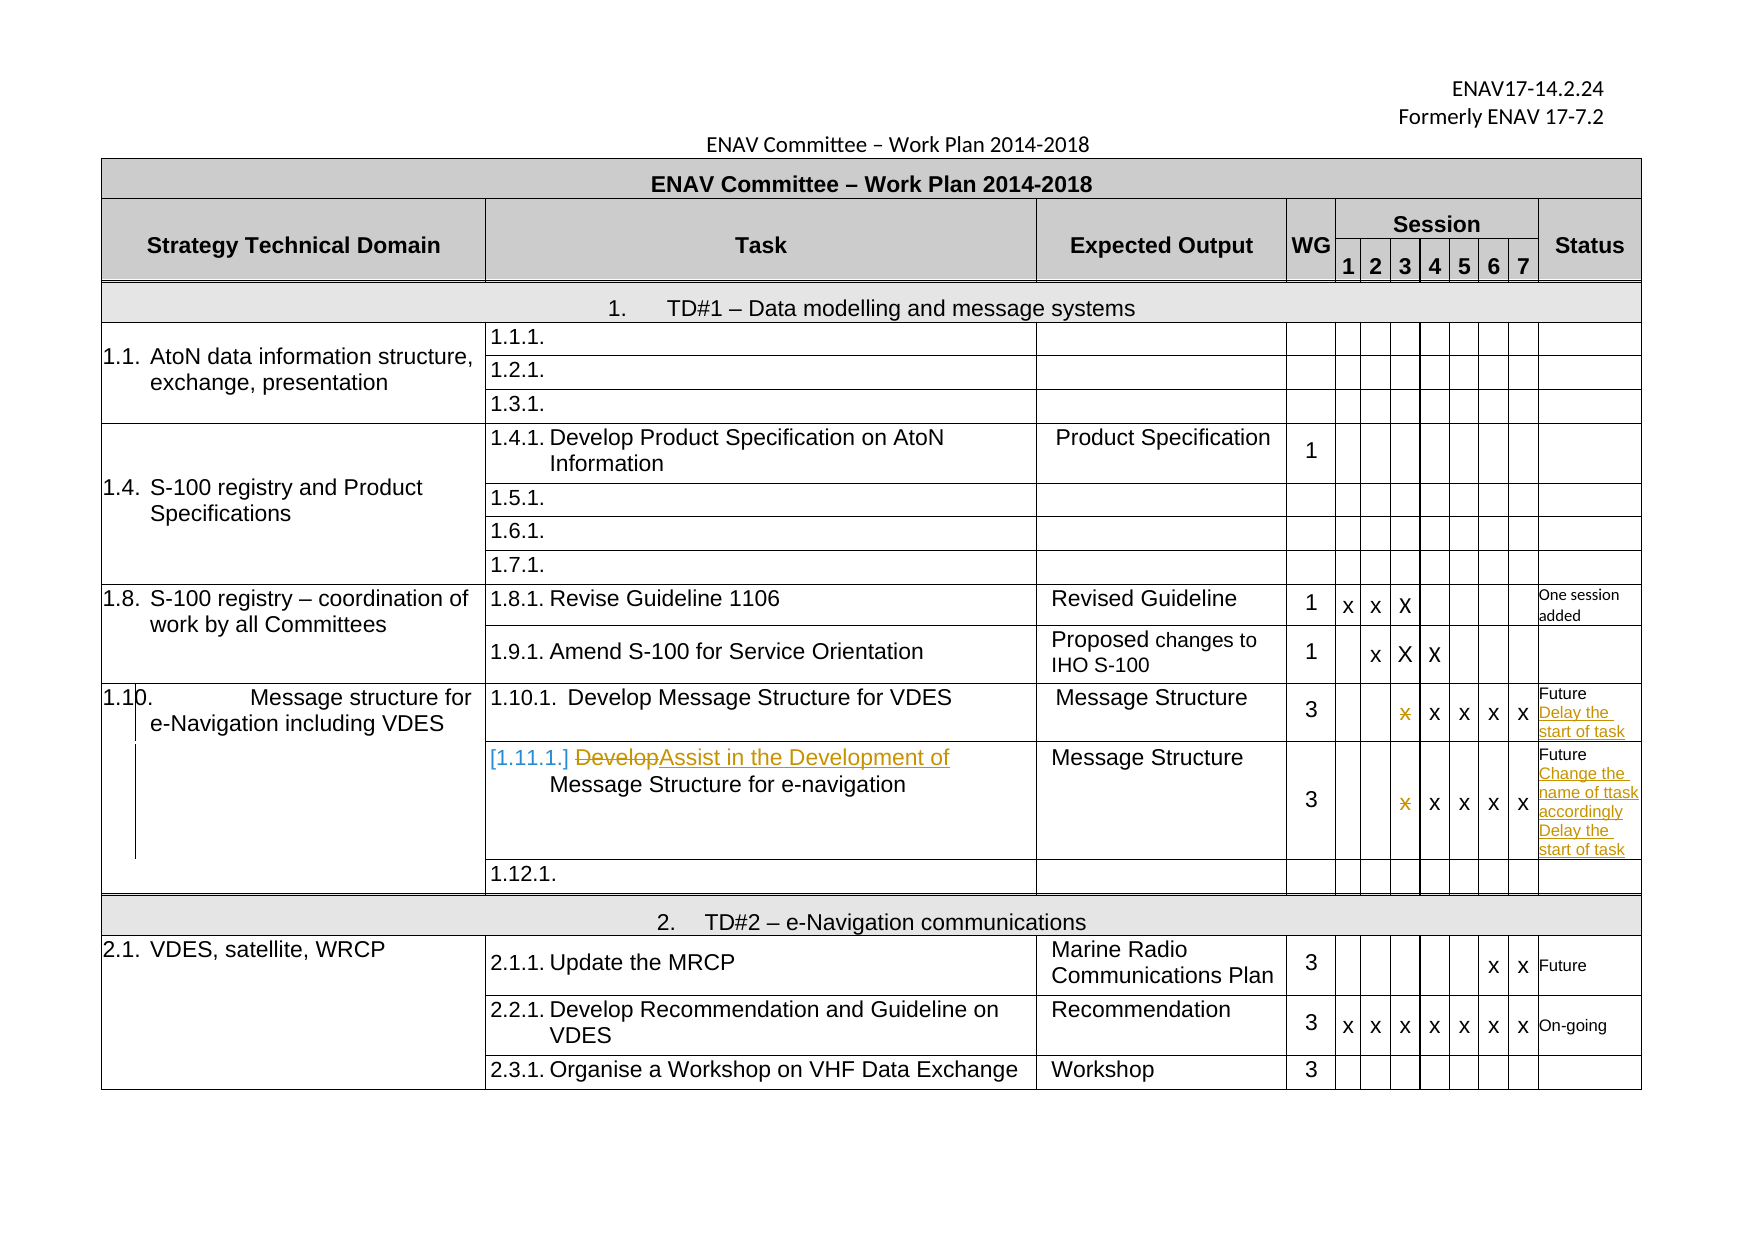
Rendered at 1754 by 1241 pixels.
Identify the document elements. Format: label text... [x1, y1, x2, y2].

table_cell [1421, 424, 1449, 482]
table_cell [1287, 323, 1335, 355]
table_cell x [1391, 996, 1419, 1055]
table_cell [1336, 390, 1360, 422]
table_cell x [1421, 742, 1449, 859]
table_cell x [1421, 1056, 1449, 1089]
table_cell [1509, 356, 1538, 389]
table_cell [1391, 517, 1419, 550]
table_cell [1361, 390, 1390, 422]
table_cell x [1361, 1056, 1390, 1089]
table_cell Amend S-100 for Service Orientation [486, 626, 1036, 683]
table_cell Recommendation [1037, 996, 1286, 1055]
table_cell [1450, 626, 1478, 683]
table_cell x [1509, 684, 1538, 741]
table_cell [1287, 517, 1335, 550]
table_cell x [1421, 684, 1449, 741]
table_cell [486, 517, 1036, 550]
table_cell [1336, 517, 1360, 550]
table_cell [486, 1056, 1036, 1089]
table_cell [1287, 860, 1335, 893]
table_cell Product Specification [1037, 424, 1286, 482]
table_cell [1287, 551, 1335, 583]
table_cell [1450, 860, 1478, 893]
table_cell [1391, 742, 1419, 859]
table_cell X [1391, 626, 1419, 683]
table_cell [486, 551, 1036, 583]
table_cell [1336, 860, 1360, 893]
table_cell 1 [1287, 585, 1335, 625]
table_cell [1479, 585, 1508, 625]
table_cell 1 [1336, 239, 1360, 279]
table_cell [1509, 323, 1538, 355]
table_cell Workshop [1037, 1056, 1286, 1089]
table_cell [1421, 936, 1449, 995]
table_cell WG [1287, 199, 1335, 279]
table_cell One session added [1539, 585, 1641, 625]
table_cell [1539, 484, 1641, 516]
table_cell [1450, 484, 1478, 516]
table_cell [1287, 484, 1335, 516]
table_cell [1539, 626, 1641, 683]
table_cell [1509, 585, 1538, 625]
table_cell [486, 356, 1036, 389]
table_cell [1539, 323, 1641, 355]
table_cell [1450, 1056, 1478, 1089]
table_cell 5 [1450, 239, 1478, 279]
table_cell AtoN data information structure, exchange, presentation [102, 323, 485, 422]
table_cell [1391, 551, 1419, 583]
table_cell Develop Product Specification on AtoN Information [486, 424, 1036, 482]
table_cell [1509, 1056, 1538, 1089]
table_cell On-going [1539, 996, 1641, 1055]
table_cell 6 [1479, 239, 1508, 279]
table_cell [1450, 390, 1478, 422]
table_header ENAV Committee – Work Plan 2014-2018 [102, 159, 1641, 198]
table_cell 3 [1287, 996, 1335, 1055]
table_cell [1391, 484, 1419, 516]
table_cell [1539, 551, 1641, 583]
table_cell [1479, 356, 1508, 389]
table_cell [1509, 390, 1538, 422]
table_cell [1450, 424, 1478, 482]
table_cell [1509, 860, 1538, 893]
table_cell X [1391, 585, 1419, 625]
table_cell [1361, 356, 1390, 389]
table_cell Message Structure for e-navigation [486, 742, 1036, 859]
table_cell [1361, 684, 1390, 741]
table_cell 3 [1287, 1056, 1335, 1089]
table_cell [1479, 517, 1508, 550]
table_cell VDES, satellite, WRCP [102, 936, 485, 1089]
table_cell TD#2 – e-Navigation communications [102, 896, 1641, 935]
table_cell [486, 390, 1036, 422]
table_cell x [1336, 585, 1360, 625]
table_cell [1421, 585, 1449, 625]
table_cell [1361, 323, 1390, 355]
table_cell [1509, 551, 1538, 583]
table_cell [1539, 356, 1641, 389]
table_cell [1391, 684, 1419, 741]
table_cell Marine Radio Communications Plan [1037, 936, 1286, 995]
table_cell [486, 484, 1036, 516]
table_cell [1450, 551, 1478, 583]
table_cell [1037, 356, 1286, 389]
table_cell Future [1539, 684, 1641, 741]
table_cell [1450, 517, 1478, 550]
table_cell [1479, 551, 1508, 583]
table_cell [1037, 517, 1286, 550]
table_cell [1037, 860, 1286, 893]
table_cell [1391, 323, 1419, 355]
table_cell [1361, 484, 1390, 516]
table_cell x [1336, 996, 1360, 1055]
table_cell [1539, 424, 1641, 482]
table_cell Message structure for e-Navigation including VDES [102, 684, 485, 893]
table_cell x [1450, 684, 1478, 741]
table_cell [1336, 1056, 1360, 1089]
table_cell S-100 registry – coordination of work by all Committees [102, 585, 485, 683]
table_cell x [1479, 742, 1508, 859]
table_cell [1539, 517, 1641, 550]
table_cell [1361, 742, 1390, 859]
table_cell [1336, 323, 1360, 355]
table_cell [1391, 936, 1419, 995]
table_cell [1391, 356, 1419, 389]
table_cell x [1450, 996, 1478, 1055]
table_cell Message Structure [1037, 742, 1286, 859]
table_cell x [1479, 996, 1508, 1055]
table_cell Revised Guideline [1037, 585, 1286, 625]
table_cell [1336, 356, 1360, 389]
table_cell [1361, 424, 1390, 482]
table_cell [1421, 484, 1449, 516]
table_cell [1479, 323, 1508, 355]
table_cell [1391, 390, 1419, 422]
table_cell [1037, 390, 1286, 422]
table_cell [1421, 356, 1449, 389]
table_cell [1539, 1056, 1641, 1089]
table_cell [486, 860, 1036, 893]
table_cell [1336, 484, 1360, 516]
table_cell [1336, 742, 1360, 859]
table_cell x [1391, 1056, 1419, 1089]
table_cell Update the MRCP [486, 936, 1036, 995]
table_cell [1361, 936, 1390, 995]
table_cell [1361, 860, 1390, 893]
table_cell Message Structure [1037, 684, 1286, 741]
table_cell 3 [1287, 742, 1335, 859]
table_cell 2 [1361, 239, 1390, 279]
table_cell x [1450, 742, 1478, 859]
table_cell [1391, 860, 1419, 893]
table_cell X [1421, 626, 1449, 683]
table_cell [1539, 860, 1641, 893]
table_cell [1336, 551, 1360, 583]
table_cell [1479, 424, 1508, 482]
table_cell Task [486, 199, 1036, 279]
table_cell Develop Recommendation and Guideline on VDES [486, 996, 1036, 1055]
table_cell [1421, 517, 1449, 550]
table_cell x [1361, 585, 1390, 625]
table_cell x [1509, 742, 1538, 859]
table_cell [1509, 517, 1538, 550]
table_cell x [1509, 936, 1538, 995]
table_cell [1287, 356, 1335, 389]
table_cell 1 [1287, 626, 1335, 683]
table_cell [1479, 390, 1508, 422]
table_cell [486, 323, 1036, 355]
table_cell Session [1336, 199, 1538, 238]
table_cell [1391, 424, 1419, 482]
table_cell [1336, 626, 1360, 683]
table_cell x [1479, 684, 1508, 741]
table_cell x [1361, 996, 1390, 1055]
table_cell Proposed changes to IHO S-100 [1037, 626, 1286, 683]
table_cell [1450, 585, 1478, 625]
table_cell Revise Guideline 1106 [486, 585, 1036, 625]
table_cell 7 [1509, 239, 1538, 279]
table_cell [1450, 936, 1478, 995]
table_cell [1509, 424, 1538, 482]
table_cell 3 [1391, 239, 1419, 279]
table_cell [1539, 390, 1641, 422]
table_cell [1336, 684, 1360, 741]
table_cell 3 [1287, 684, 1335, 741]
table_cell TD#1 – Data modelling and message systems [102, 283, 1641, 322]
table_cell [1450, 323, 1478, 355]
table_cell Future [1539, 742, 1641, 859]
table_cell Strategy Technical Domain [102, 199, 485, 279]
table_cell x [1509, 996, 1538, 1055]
table_cell [1336, 936, 1360, 995]
table_cell 3 [1287, 936, 1335, 995]
table_cell [1421, 551, 1449, 583]
table_cell [1450, 356, 1478, 389]
table_cell x [1361, 626, 1390, 683]
table_cell [1509, 484, 1538, 516]
table_cell x [1479, 936, 1508, 995]
table_cell [1479, 1056, 1508, 1089]
table_cell [1479, 626, 1508, 683]
table_cell Expected Output [1037, 199, 1286, 279]
table_cell S-100 registry and Product Specifications [102, 424, 485, 583]
table_cell [1287, 390, 1335, 422]
table_cell [1361, 517, 1390, 550]
table_cell Develop Message Structure for VDES [486, 684, 1036, 741]
table_cell [1421, 323, 1449, 355]
table_cell Status [1539, 199, 1641, 279]
table_cell [1037, 551, 1286, 583]
table_cell [1479, 484, 1508, 516]
table_cell 1 [1287, 424, 1335, 482]
table_cell [1361, 551, 1390, 583]
table_cell x [1421, 996, 1449, 1055]
table_cell [1037, 484, 1286, 516]
table_cell 4 [1421, 239, 1449, 279]
table_cell Future [1539, 936, 1641, 995]
table_cell [1421, 860, 1449, 893]
table_cell [1336, 424, 1360, 482]
table_cell [1037, 323, 1286, 355]
table_cell [1479, 860, 1508, 893]
table_cell [1421, 390, 1449, 422]
table_cell [1509, 626, 1538, 683]
